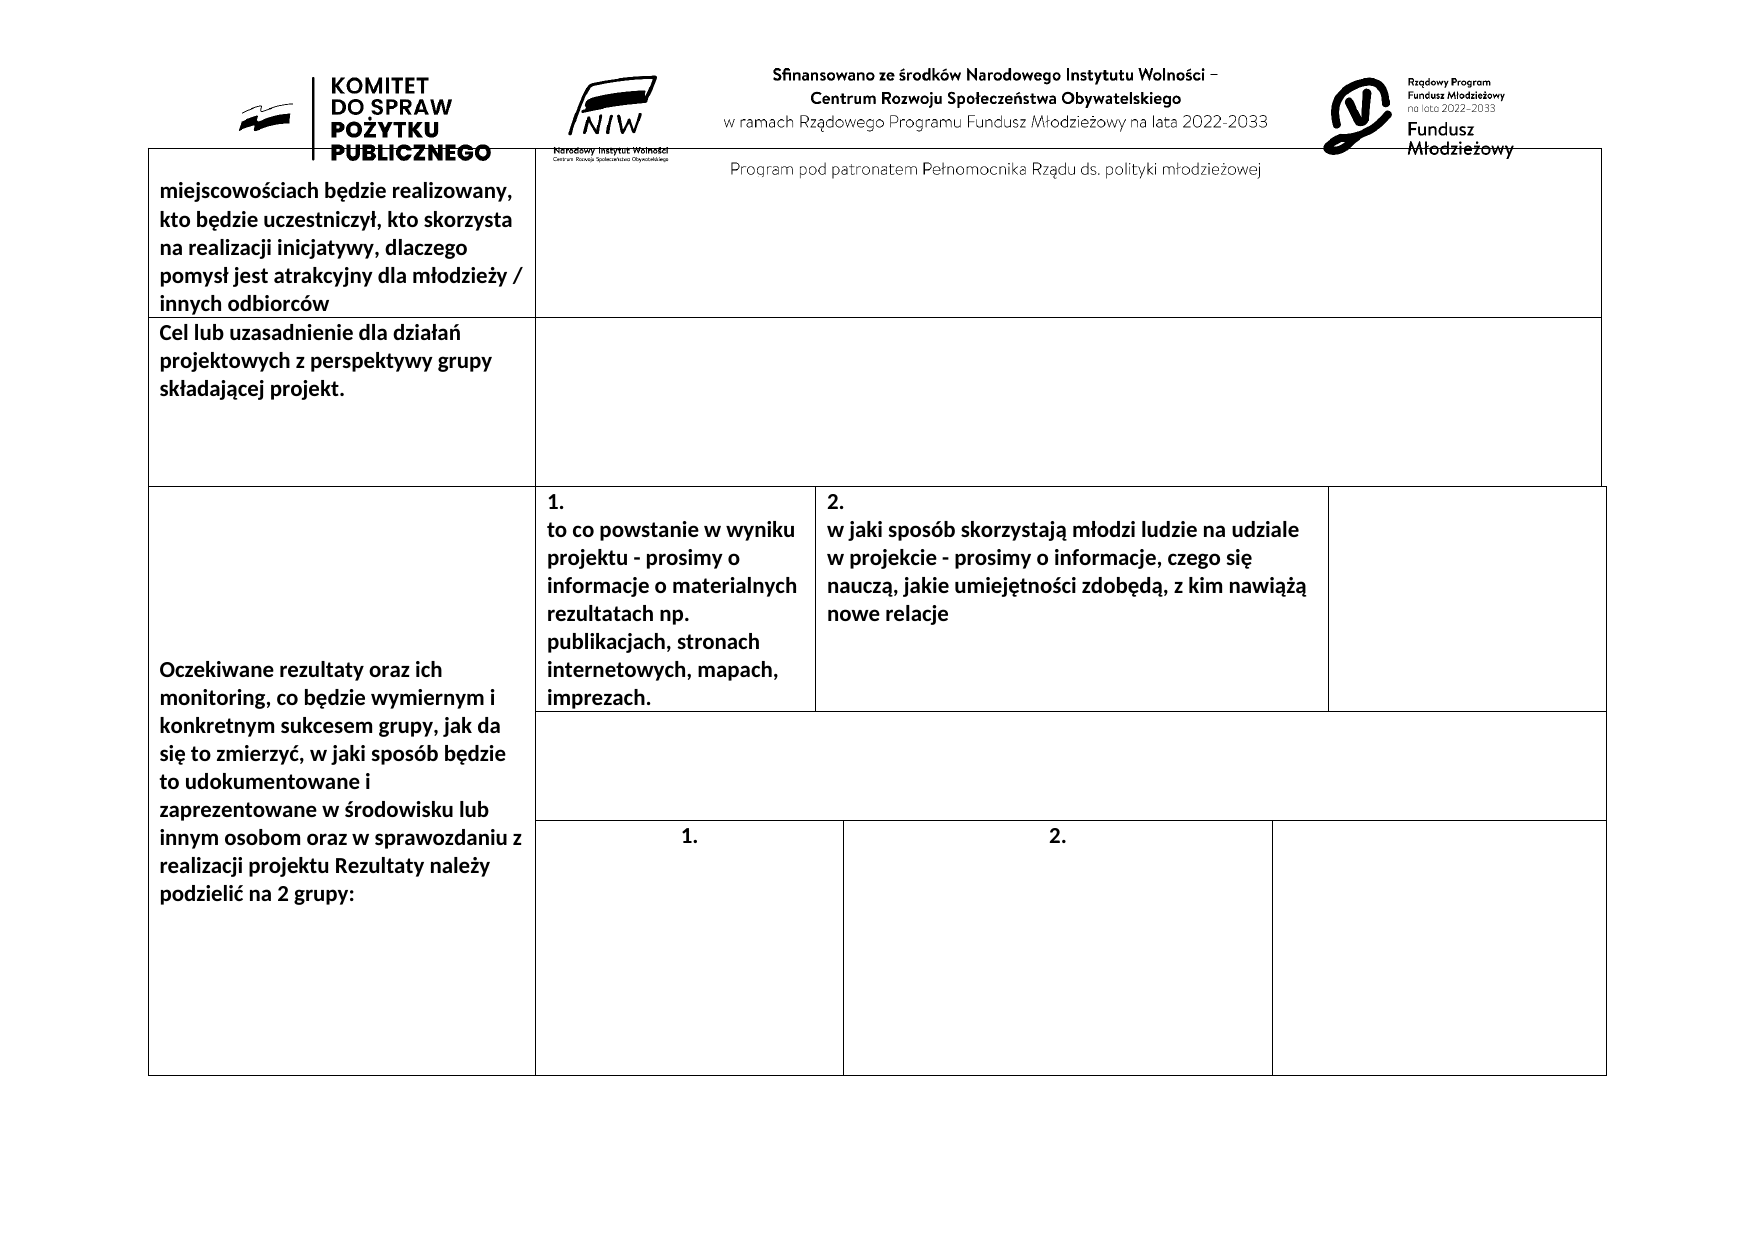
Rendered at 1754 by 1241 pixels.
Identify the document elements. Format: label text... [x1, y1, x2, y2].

table_cell Oczekiwane rezultaty oraz ich monitoring, co będzie wymiernym i konkretnym sukcesem grupy, jak da się to zmierzyć, w jaki sposób będzie to udokumentowane i zaprezentowane w środowisku lub innym osobom oraz w sprawozdaniu z realizacji projektu Rezultaty należy podzielić na 2 grupy: [149, 487, 535, 1075]
table_cell [536, 712, 1606, 820]
table_cell 2. [844, 821, 1272, 1075]
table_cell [149, 149, 535, 317]
table_cell Cel lub uzasadnienie dla działań projektowych z perspektywy grupy składającej projekt. [149, 318, 535, 486]
table_cell 2. w jaki sposób skorzystają młodzi ludzie na udziale w projekcie - prosimy o informacje, czego się nauczą, jakie umiejętności zdobędą, z kim nawiążą nowe relacje [816, 487, 1328, 711]
table_cell [536, 149, 1601, 317]
table_cell [1273, 821, 1606, 1075]
picture [228, 59, 1518, 185]
table_cell 1. [536, 821, 843, 1075]
table_cell [536, 318, 1601, 486]
table_cell [1329, 487, 1606, 711]
table_cell 1. to co powstanie w wyniku projektu - prosimy o informacje o materialnych rezultatach np. publikacjach, stronach internetowych, mapach, imprezach. [536, 487, 815, 711]
